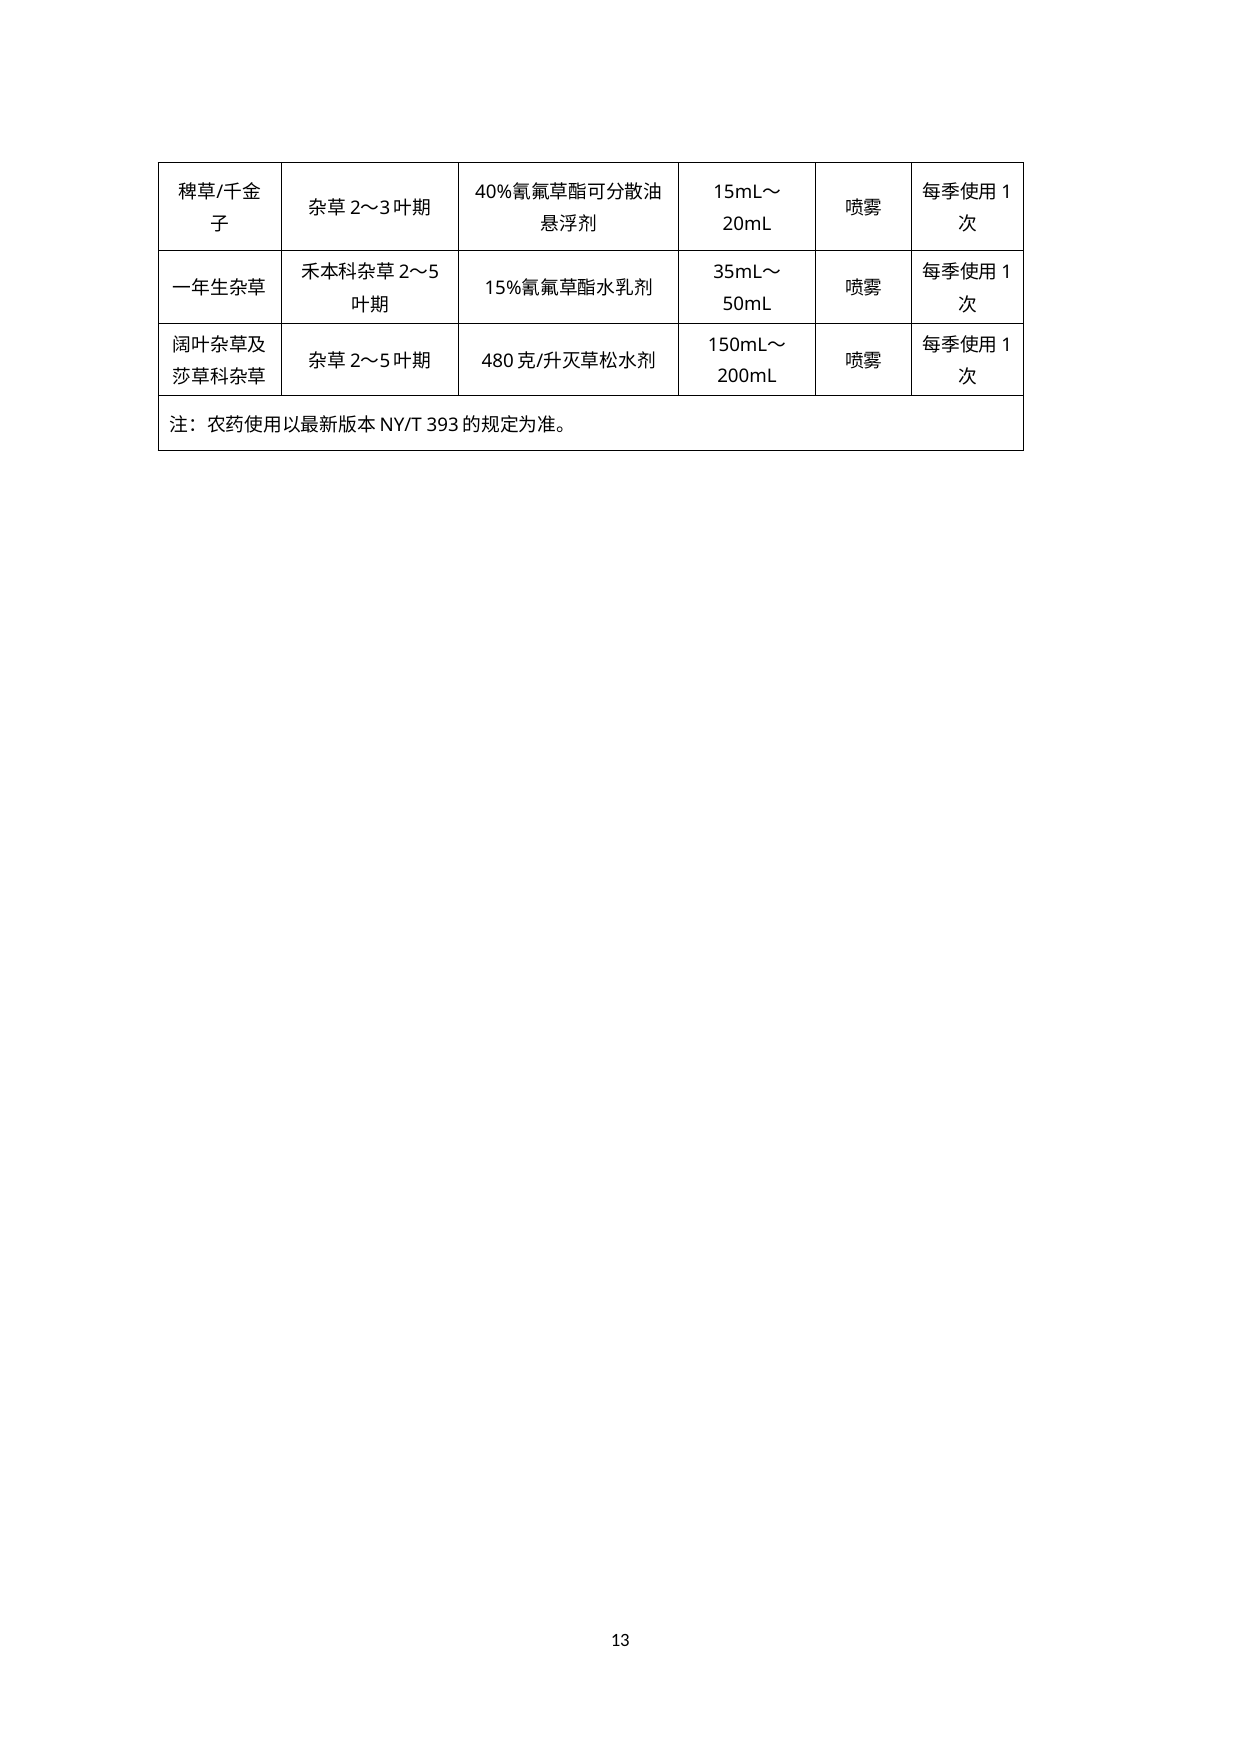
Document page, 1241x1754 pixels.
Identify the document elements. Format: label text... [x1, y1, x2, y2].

table_cell 一年生杂草 [159, 251, 281, 323]
table_cell 480克/升灭草松水剂 [459, 324, 678, 395]
table_cell 杂草2～5叶期 [282, 324, 458, 395]
table_cell 15%氰氟草酯水乳剂 [459, 251, 678, 323]
table_cell 每季使用1次 [912, 163, 1023, 250]
table_cell 稗草/千金子 [159, 163, 281, 250]
table_cell 喷雾 [816, 251, 911, 323]
table_cell 每季使用1次 [912, 324, 1023, 395]
table_cell 15mL～20mL [679, 163, 815, 250]
table_cell 禾本科杂草2～5叶期 [282, 251, 458, 323]
table_cell 阔叶杂草及莎草科杂草 [159, 324, 281, 395]
table_cell 注：农药使用以最新版本NY/T 393的规定为准。 [159, 396, 1023, 450]
table_cell 喷雾 [816, 163, 911, 250]
table_cell 35mL～50mL [679, 251, 815, 323]
table_cell 150mL～200mL [679, 324, 815, 395]
table_cell 喷雾 [816, 324, 911, 395]
table_cell 杂草2～3叶期 [282, 163, 458, 250]
table_cell 40%氰氟草酯可分散油悬浮剂 [459, 163, 678, 250]
table_cell 每季使用1次 [912, 251, 1023, 323]
